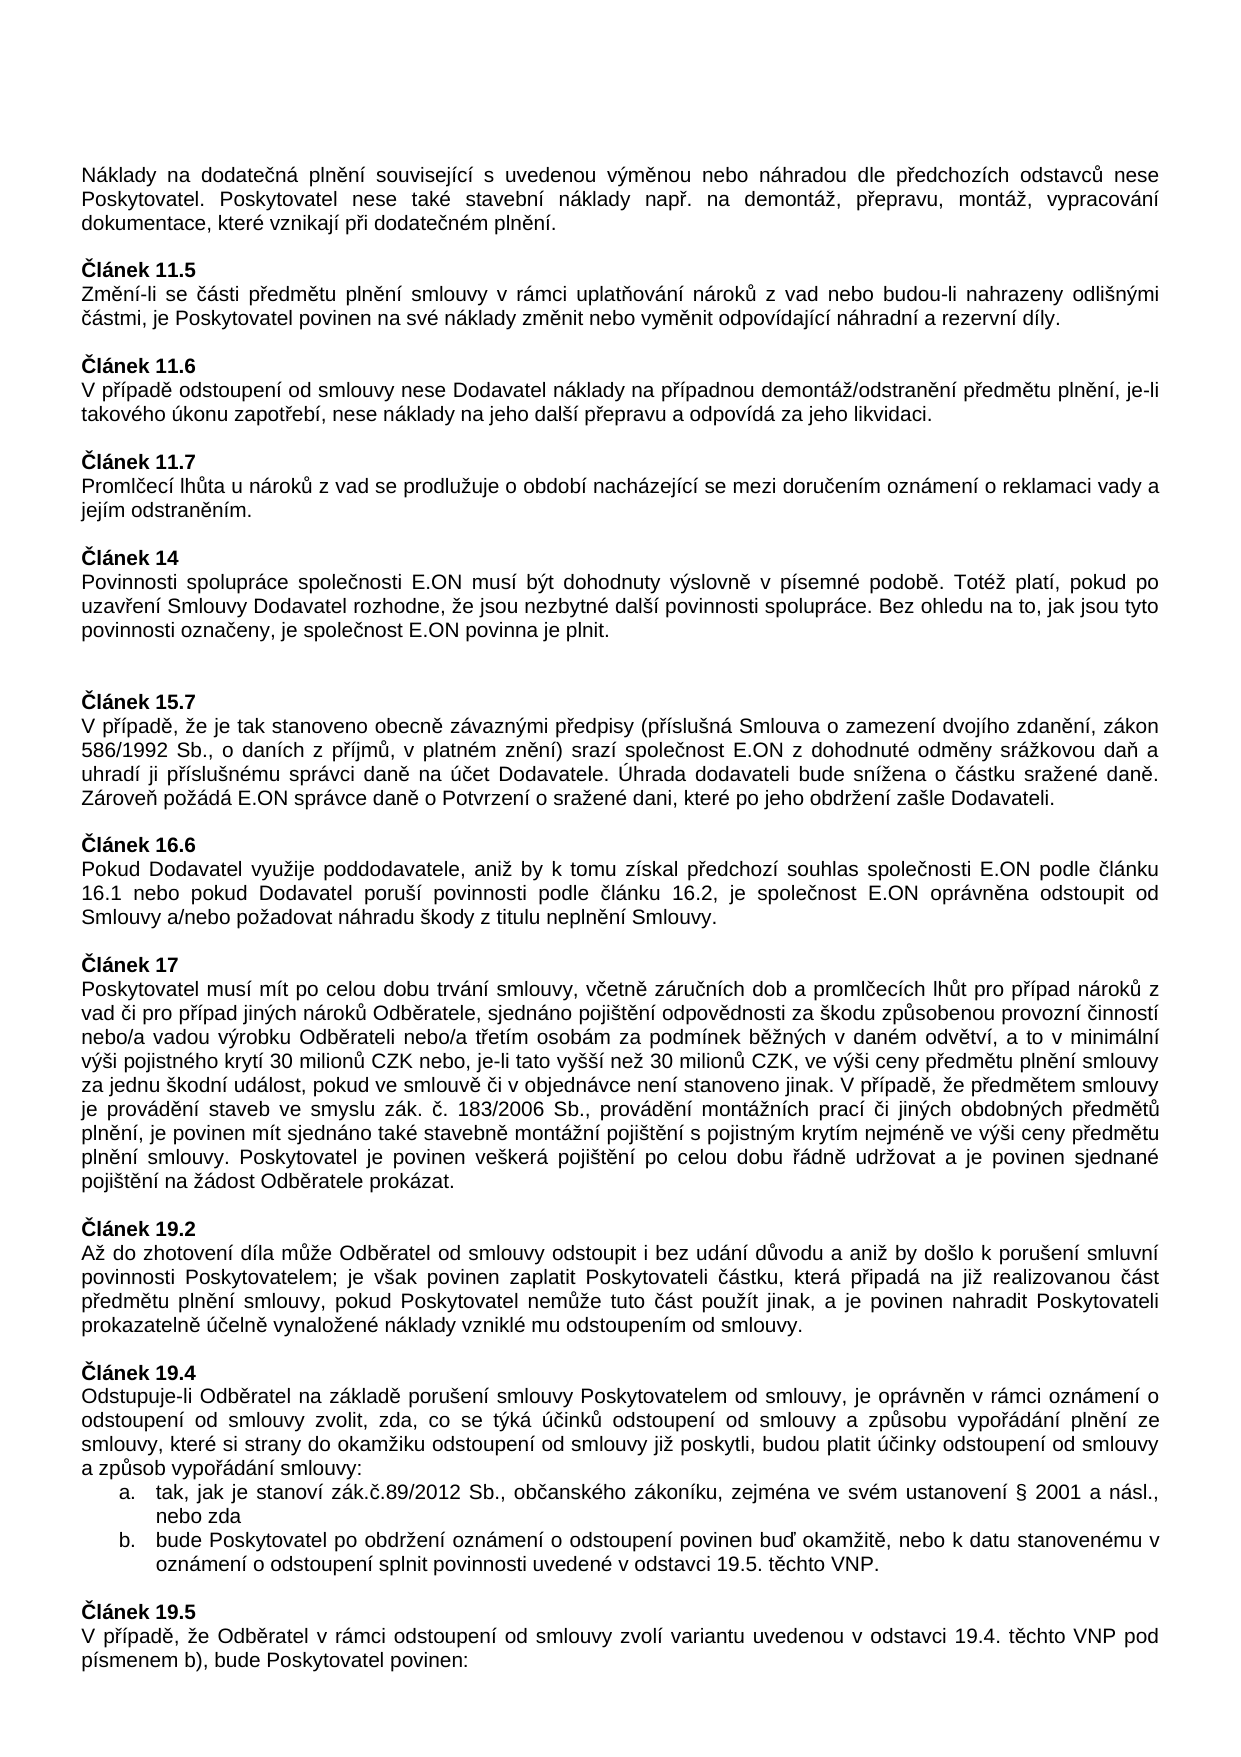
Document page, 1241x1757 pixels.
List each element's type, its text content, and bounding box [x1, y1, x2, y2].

text V případě odstoupení od smlouvy nese Dodavatel náklady na případnou demontáž/odstranění předmětu plnění, je-li takového úkonu zapotřebí, nese náklady na jeho další přepravu a odpovídá za jeho likvidaci. [81, 378, 1161, 426]
text Článek 19.5 [81, 1600, 1161, 1624]
text Náklady na dodatečná plnění související s uvedenou výměnou nebo náhradou dle předchozích odstavců nese Poskytovatel. Poskytovatel nese také stavební náklady např. na demontáž, přepravu, montáž, vypracování dokumentace, které vznikají při dodatečném plnění. [81, 162, 1161, 234]
text Článek 19.4 [81, 1360, 1161, 1384]
text Až do zhotovení díla může Odběratel od smlouvy odstoupit i bez udání důvodu a aniž by došlo k porušení smluvní povinnosti Poskytovatelem; je však povinen zaplatit Poskytovateli částku, která připadá na již realizovanou část předmětu plnění smlouvy, pokud Poskytovatel nemůže tuto část použít jinak, a je povinen nahradit Poskytovateli prokazatelně účelně vynaložené náklady vzniklé mu odstoupením od smlouvy. [81, 1241, 1161, 1336]
list bude Poskytovatel po obdržení oznámení o odstoupení povinen buď okamžitě, nebo k datu stanovenému v oznámení o odstoupení splnit povinnosti uvedené v odstavci 19.5. těchto VNP. [118, 1528, 1161, 1576]
text Odstupuje-li Odběratel na základě porušení smlouvy Poskytovatelem od smlouvy, je oprávněn v rámci oznámení o odstoupení od smlouvy zvolit, zda, co se týká účinků odstoupení od smlouvy a způsobu vypořádání plnění ze smlouvy, které si strany do okamžiku odstoupení od smlouvy již poskytli, budou platit účinky odstoupení od smlouvy a způsob vypořádání smlouvy: [81, 1384, 1161, 1480]
text Článek 11.7 [81, 450, 1161, 474]
text Článek 11.6 [81, 354, 1161, 378]
text Promlčecí lhůta u nároků z vad se prodlužuje o období nacházející se mezi doručením oznámení o reklamaci vady a jejím odstraněním. [81, 474, 1161, 522]
text Poskytovatel musí mít po celou dobu trvání smlouvy, včetně záručních dob a promlčecích lhůt pro případ nároků z vad či pro případ jiných nároků Odběratele, sjednáno pojištění odpovědnosti za škodu způsobenou provozní činností nebo/a vadou výrobku Odběrateli nebo/a třetím osobám za podmínek běžných v daném odvětví, a to v minimální výši pojistného krytí 30 milionů CZK nebo, je-li tato vyšší než 30 milionů CZK, ve výši ceny předmětu plnění smlouvy za jednu škodní událost, pokud ve smlouvě či v objednávce není stanoveno jinak. V případě, že předmětem smlouvy je provádění staveb ve smyslu zák. č. 183/2006 Sb., provádění montážních prací či jiných obdobných předmětů plnění, je povinen mít sjednáno také stavebně montážní pojištění s pojistným krytím nejméně ve výši ceny předmětu plnění smlouvy. Poskytovatel je povinen veškerá pojištění po celou dobu řádně udržovat a je povinen sjednané pojištění na žádost Odběratele prokázat. [81, 977, 1161, 1193]
text Článek 14 [81, 546, 1161, 570]
text Článek 11.5 [81, 258, 1161, 282]
text Změní-li se části předmětu plnění smlouvy v rámci uplatňování nároků z vad nebo budou-li nahrazeny odlišnými částmi, je Poskytovatel povinen na své náklady změnit nebo vyměnit odpovídající náhradní a rezervní díly. [81, 282, 1161, 330]
text Článek 17 [81, 953, 1161, 977]
text Pokud Dodavatel využije poddodavatele, aniž by k tomu získal předchozí souhlas společnosti E.ON podle článku 16.1 nebo pokud Dodavatel poruší povinnosti podle článku 16.2, je společnost E.ON oprávněna odstoupit od Smlouvy a/nebo požadovat náhradu škody z titulu neplnění Smlouvy. [81, 857, 1161, 929]
text V případě, že je tak stanoveno obecně závaznými předpisy (příslušná Smlouva o zamezení dvojího zdanění, zákon 586/1992 Sb., o daních z příjmů, v platném znění) srazí společnost E.ON z dohodnuté odměny srážkovou daň a uhradí ji příslušnému správci daně na účet Dodavatele. Úhrada dodavateli bude snížena o částku sražené daně. Zároveň požádá E.ON správce daně o Potvrzení o sražené dani, které po jeho obdržení zašle Dodavateli. [81, 713, 1161, 809]
text Článek 15.7 [81, 689, 1161, 713]
text Článek 16.6 [81, 833, 1161, 857]
text V případě, že Odběratel v rámci odstoupení od smlouvy zvolí variantu uvedenou v odstavci 19.4. těchto VNP pod písmenem b), bude Poskytovatel povinen: [81, 1624, 1161, 1672]
text Článek 19.2 [81, 1217, 1161, 1241]
text Povinnosti spolupráce společnosti E.ON musí být dohodnuty výslovně v písemné podobě. Totéž platí, pokud po uzavření Smlouvy Dodavatel rozhodne, že jsou nezbytné další povinnosti spolupráce. Bez ohledu na to, jak jsou tyto povinnosti označeny, je společnost E.ON povinna je plnit. [81, 570, 1161, 642]
list tak, jak je stanoví zák.č.89/2012 Sb., občanského zákoníku, zejména ve svém ustanovení § 2001 a násl., nebo zda [118, 1480, 1161, 1528]
